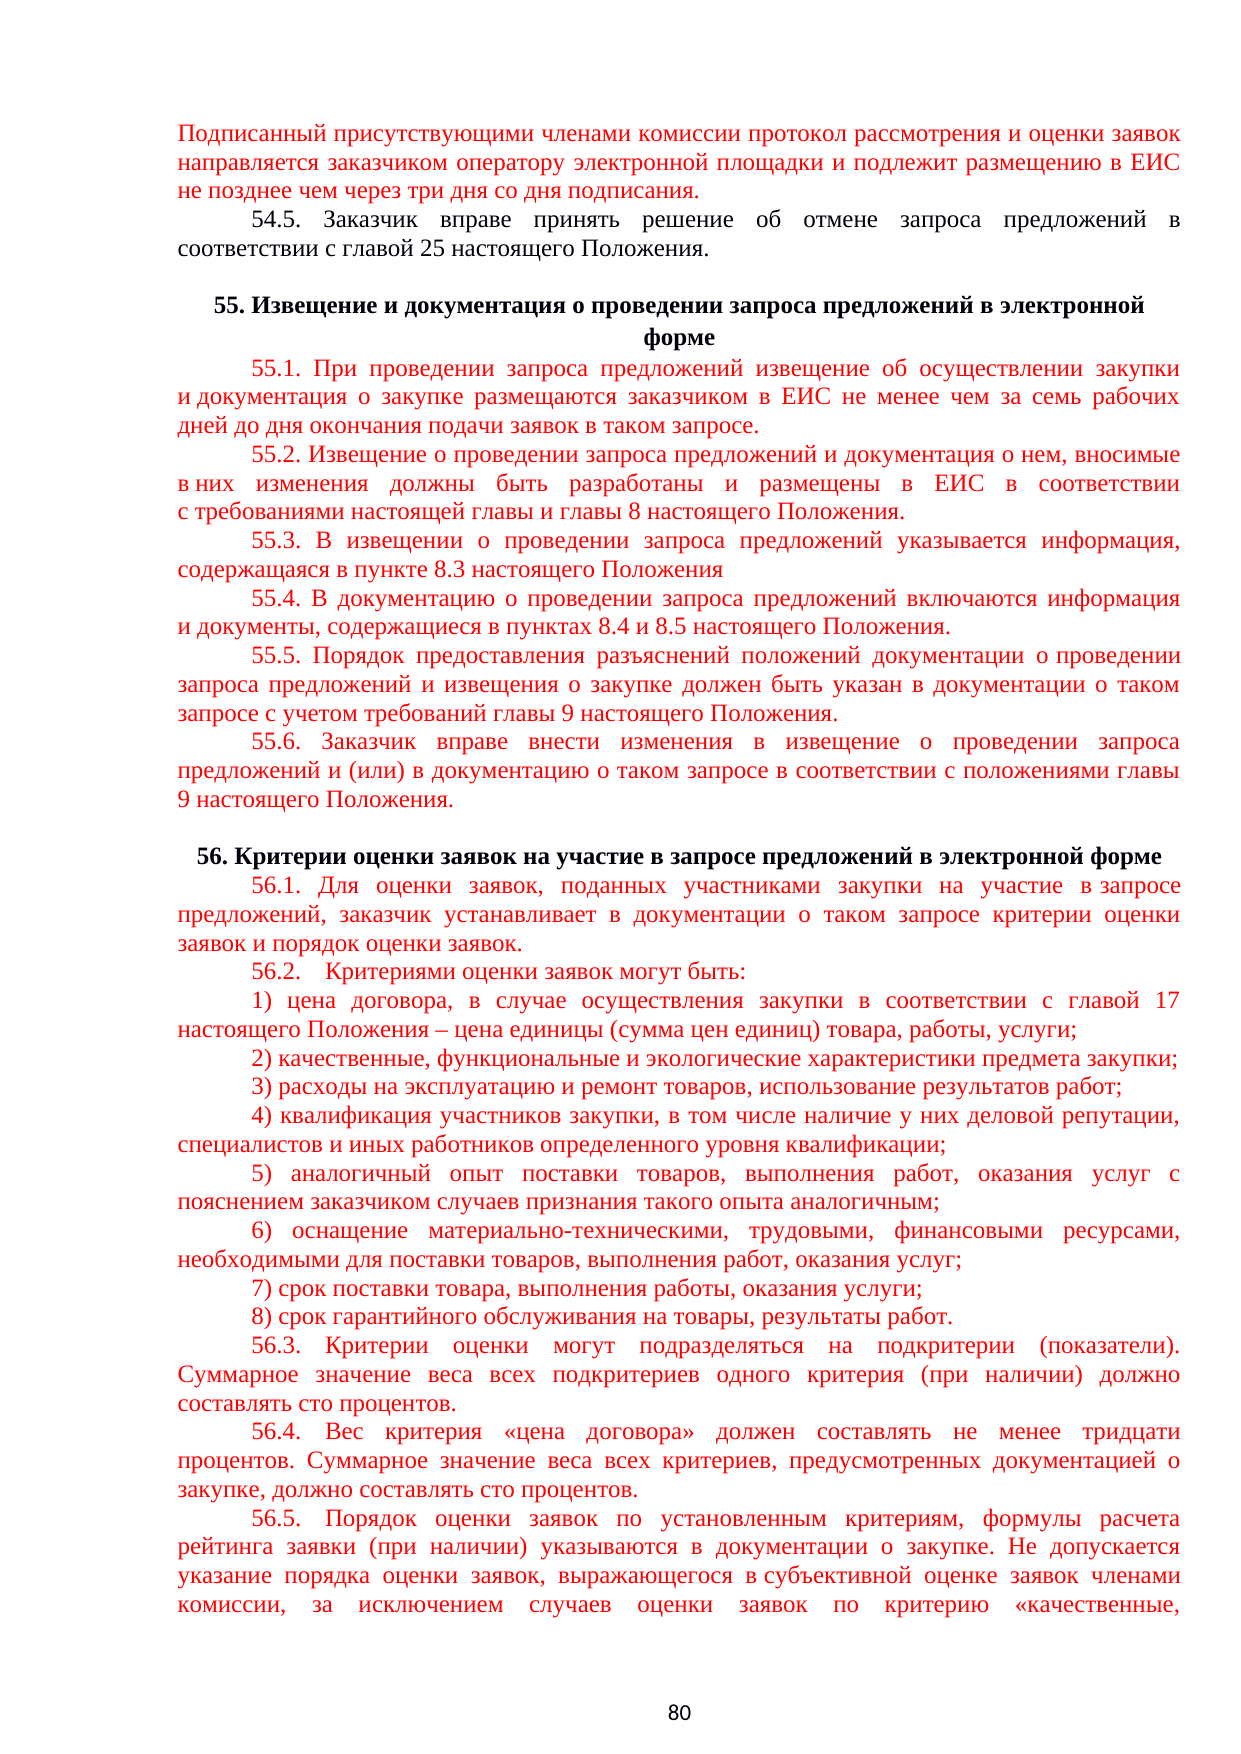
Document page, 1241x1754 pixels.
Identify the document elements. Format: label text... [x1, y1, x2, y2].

text 55.2. Извещение о проведении запроса предложений и документация о нем, вносимые в них изменения должны быть разработаны и размещены в ЕИС в соответствии с требованиями настоящей главы и главы 8 настоящего Положения. [177, 439, 1181, 525]
text 56.1. Для оценки заявок, поданных участниками закупки на участие в запросе предложений, заказчик устанавливает в документации о таком запросе критерии оценки заявок и порядок оценки заявок. [177, 870, 1181, 956]
text 56.3. Критерии оценки могут подразделяться на подкритерии (показатели). Суммарное значение веса всех подкритериев одного критерия (при наличии) должно составлять сто процентов. [177, 1330, 1181, 1416]
text 4) квалификация участников закупки, в том числе наличие у них деловой репутации, специалистов и иных работников определенного уровня квалификации; [177, 1100, 1181, 1158]
text 1) цена договора, в случае осуществления закупки в соответствии с главой 17 настоящего Положения – цена единицы (сумма цен единиц) товара, работы, услуги; [177, 985, 1181, 1043]
text 54.5. Заказчик вправе принять решение об отмене запроса предложений в соответствии с главой 25 настоящего Положения. [177, 204, 1181, 262]
text 55.6. Заказчик вправе внести изменения в извещение о проведении запроса предложений и (или) в документацию о таком запросе в соответствии с положениями главы 9 настоящего Положения. [177, 726, 1181, 813]
subtitle 55. Извещение и документация о проведении запроса предложений в электронной форме [177, 291, 1181, 350]
text 5) аналогичный опыт поставки товаров, выполнения работ, оказания услуг с пояснением заказчиком случаев признания такого опыта аналогичным; [177, 1158, 1181, 1215]
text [177, 118, 1181, 204]
text 2) качественные, функциональные и экологические характеристики предмета закупки; [177, 1043, 1181, 1071]
text 8) срок гарантийного обслуживания на товары, результаты работ. [177, 1301, 1181, 1330]
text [177, 1503, 1181, 1618]
text 55.5. Порядок предоставления разъяснений положений документации о проведении запроса предложений и извещения о закупке должен быть указан в документации о таком запросе с учетом требований главы 9 настоящего Положения. [177, 640, 1181, 726]
text 55.4. В документацию о проведении запроса предложений включаются информация и документы, содержащиеся в пунктах 8.4 и 8.5 настоящего Положения. [177, 583, 1181, 640]
text 56.4. Вес критерия «цена договора» должен составлять не менее тридцати процентов. Суммарное значение веса всех критериев, предусмотренных документацией о закупке, должно составлять сто процентов. [177, 1416, 1181, 1503]
text 55.3. В извещении о проведении запроса предложений указывается информация, содержащаяся в пункте 8.3 настоящего Положения [177, 525, 1181, 583]
text 6) оснащение материально-техническими, трудовыми, финансовыми ресурсами, необходимыми для поставки товаров, выполнения работ, оказания услуг; [177, 1215, 1181, 1273]
text 55.1. При проведении запроса предложений извещение об осуществлении закупки и документация о закупке размещаются заказчиком в ЕИС не менее чем за семь рабочих дней до дня окончания подачи заявок в таком запросе. [177, 353, 1181, 439]
text 7) срок поставки товара, выполнения работы, оказания услуги; [177, 1273, 1181, 1301]
text 56.2. Критериями оценки заявок могут быть: [177, 956, 1181, 985]
text 3) расходы на эксплуатацию и ремонт товаров, использование результатов работ; [177, 1071, 1181, 1100]
text 56. Критерии оценки заявок на участие в запросе предложений в электронной форме [177, 841, 1181, 870]
